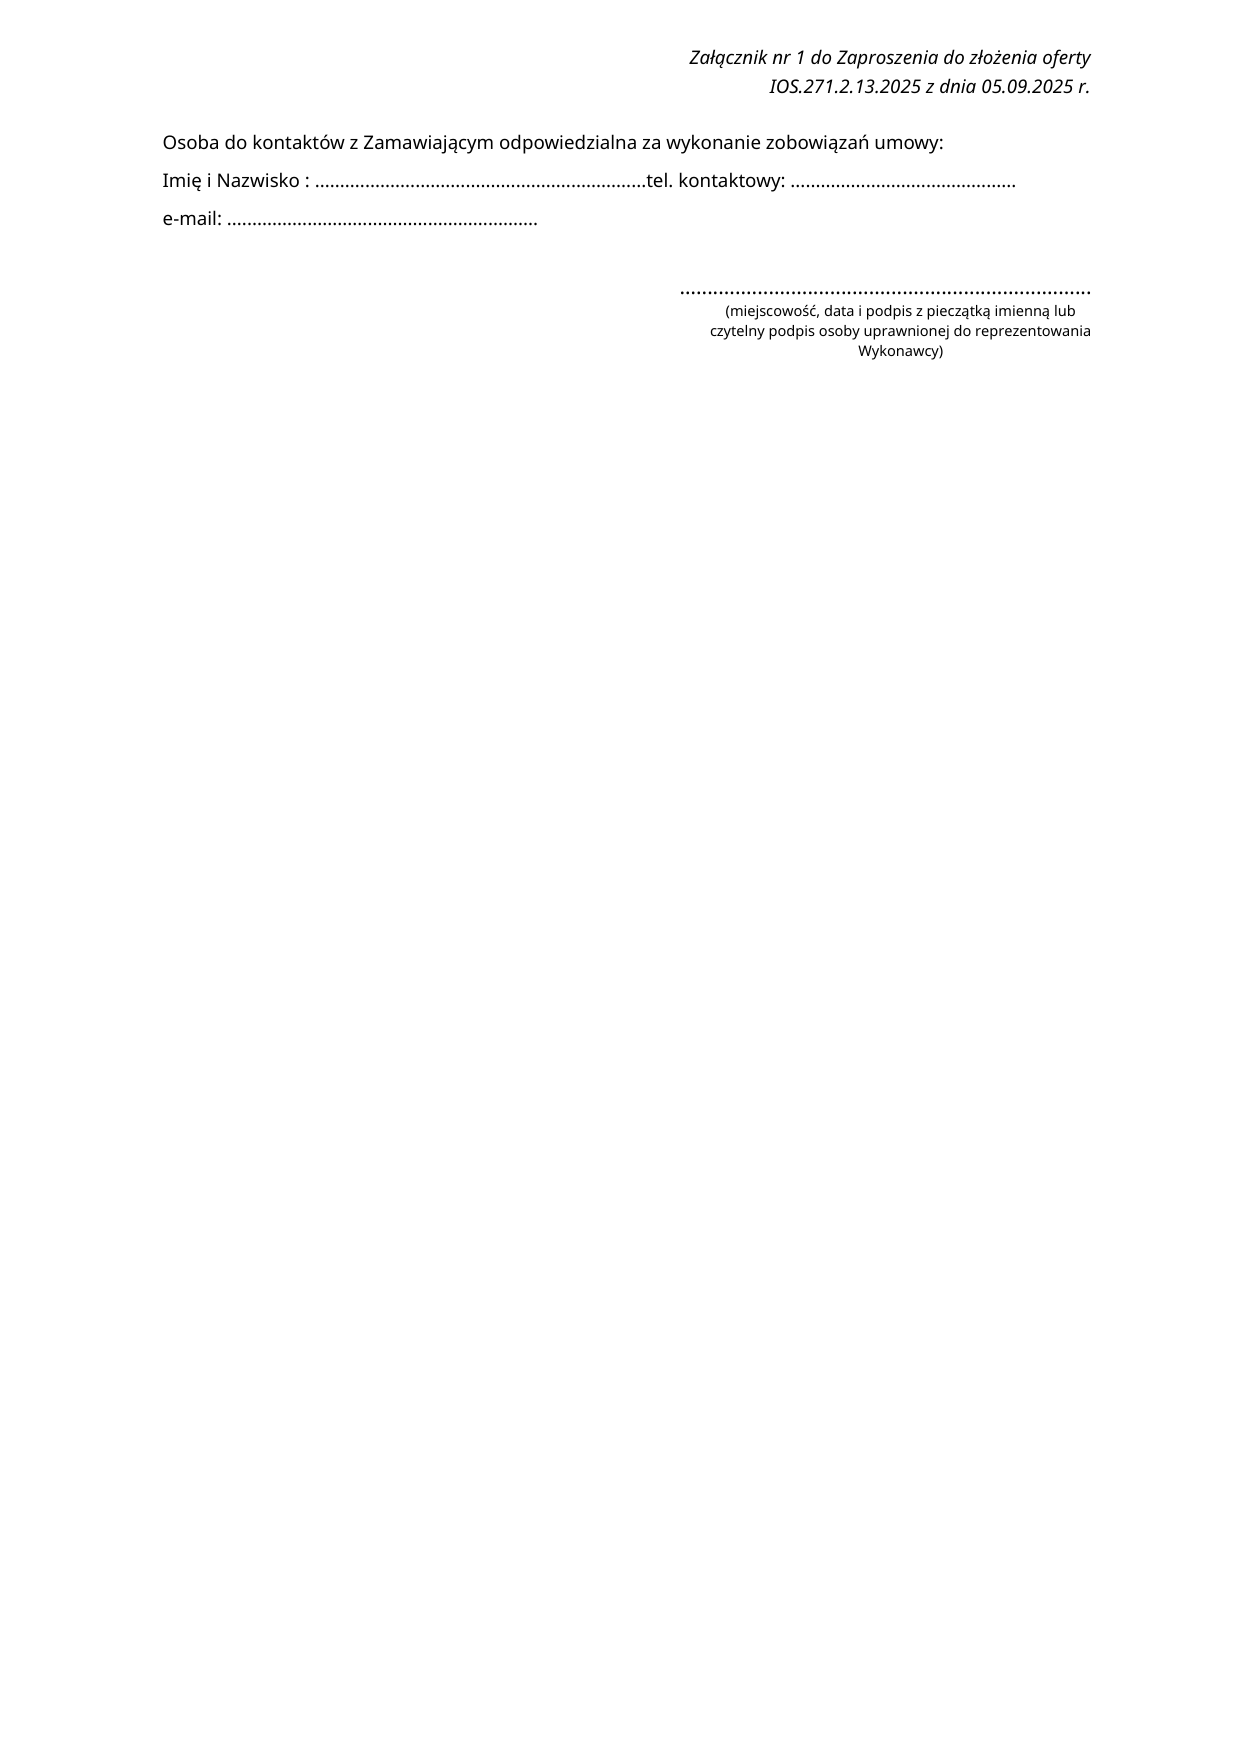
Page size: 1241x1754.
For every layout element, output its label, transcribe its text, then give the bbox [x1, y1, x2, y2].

text Osoba do kontaktów z Zamawiającym odpowiedzialna za wykonanie zobowiązań umowy: [162, 129, 1093, 155]
text e-mail: .............................................................. [162, 206, 1093, 231]
text …....................................................................... [148, 272, 1093, 301]
text (miejscowość, data i podpis z pieczątką imienną lub czytelny podpis osoby uprawnionej do reprezentowania Wykonawcy) [709, 301, 1093, 360]
text Imię i Nazwisko : ..................................................................tel. kontaktowy: ............................................. [162, 167, 1093, 193]
